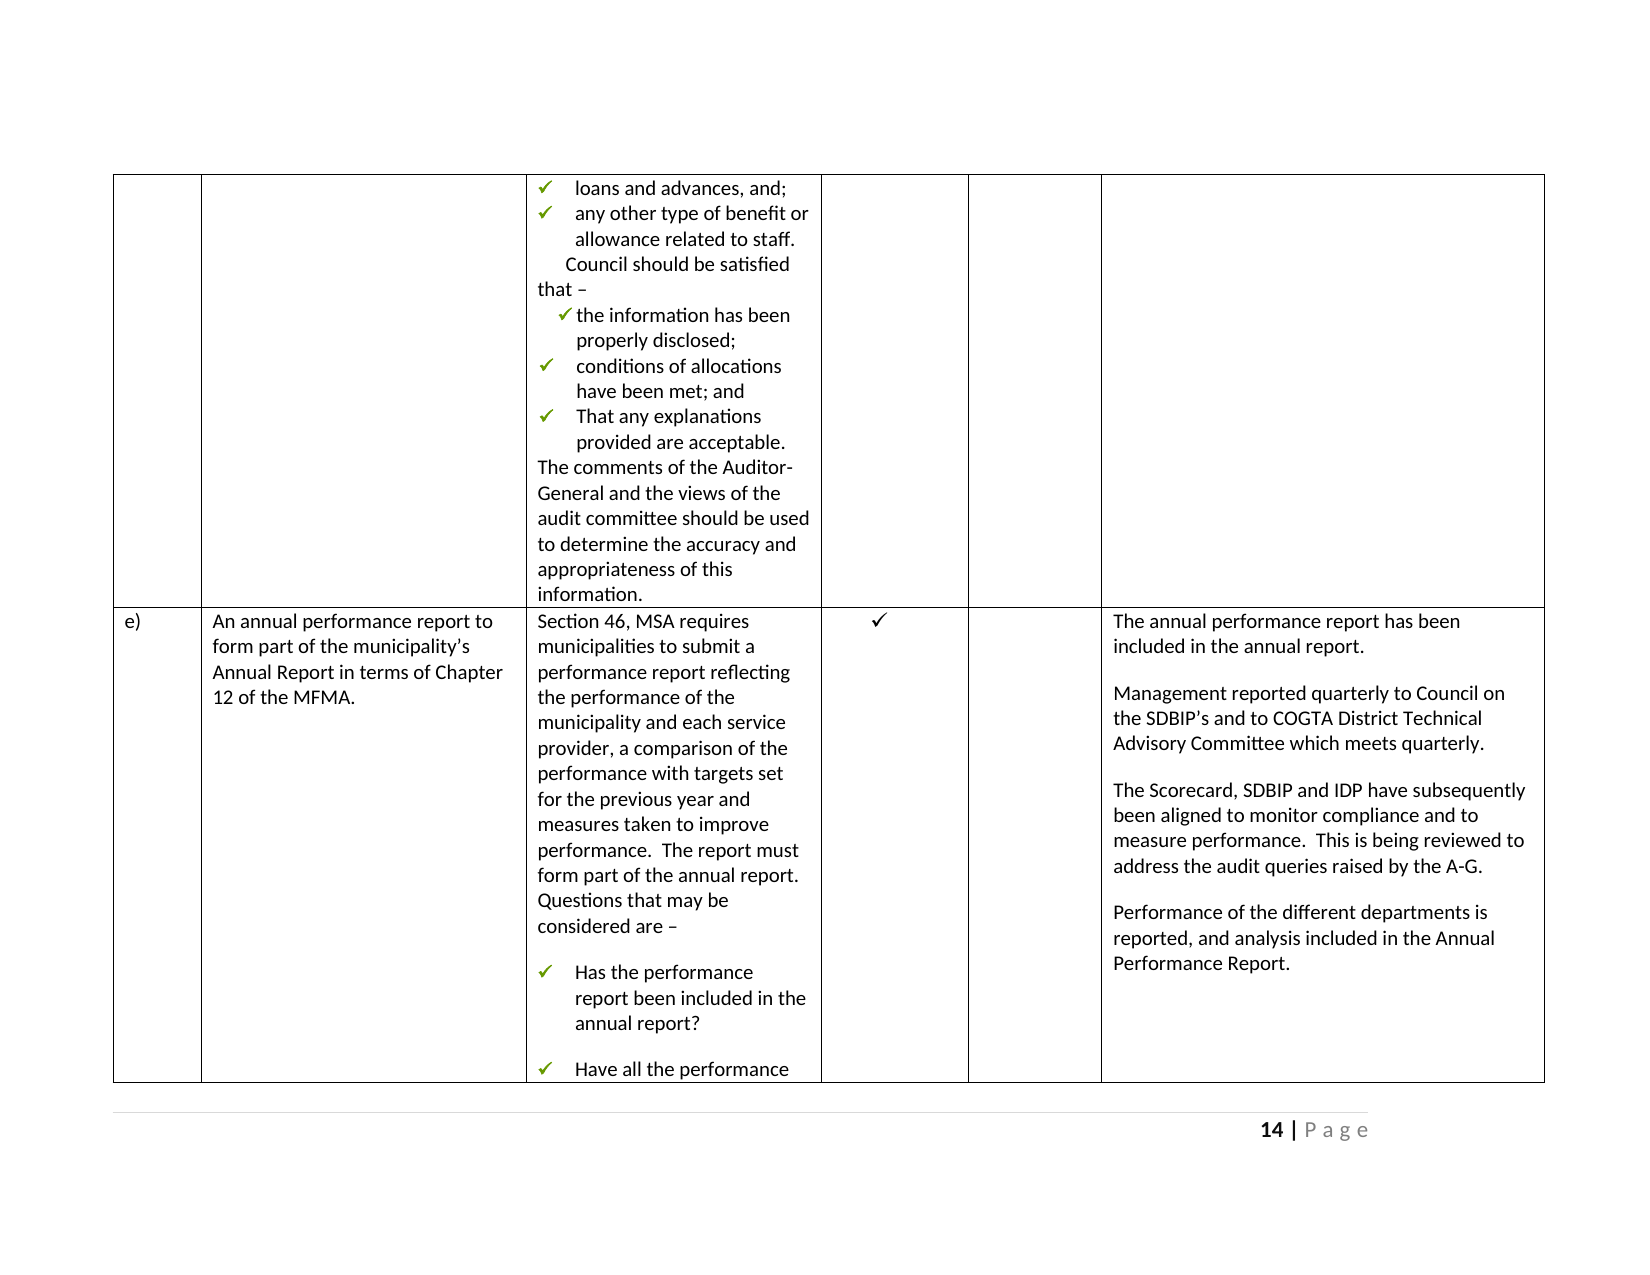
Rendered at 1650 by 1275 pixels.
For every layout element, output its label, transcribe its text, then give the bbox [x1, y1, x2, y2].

table_cell d) [114, 175, 201, 607]
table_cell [527, 175, 821, 607]
table_cell [822, 608, 968, 1082]
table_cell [202, 608, 526, 1082]
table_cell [1102, 175, 1544, 607]
table_cell [969, 175, 1101, 607]
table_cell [527, 608, 821, 1082]
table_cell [202, 175, 526, 607]
table_cell e) [114, 608, 201, 1082]
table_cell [1102, 608, 1544, 1082]
table_cell [969, 608, 1101, 1082]
table_cell [822, 175, 968, 607]
